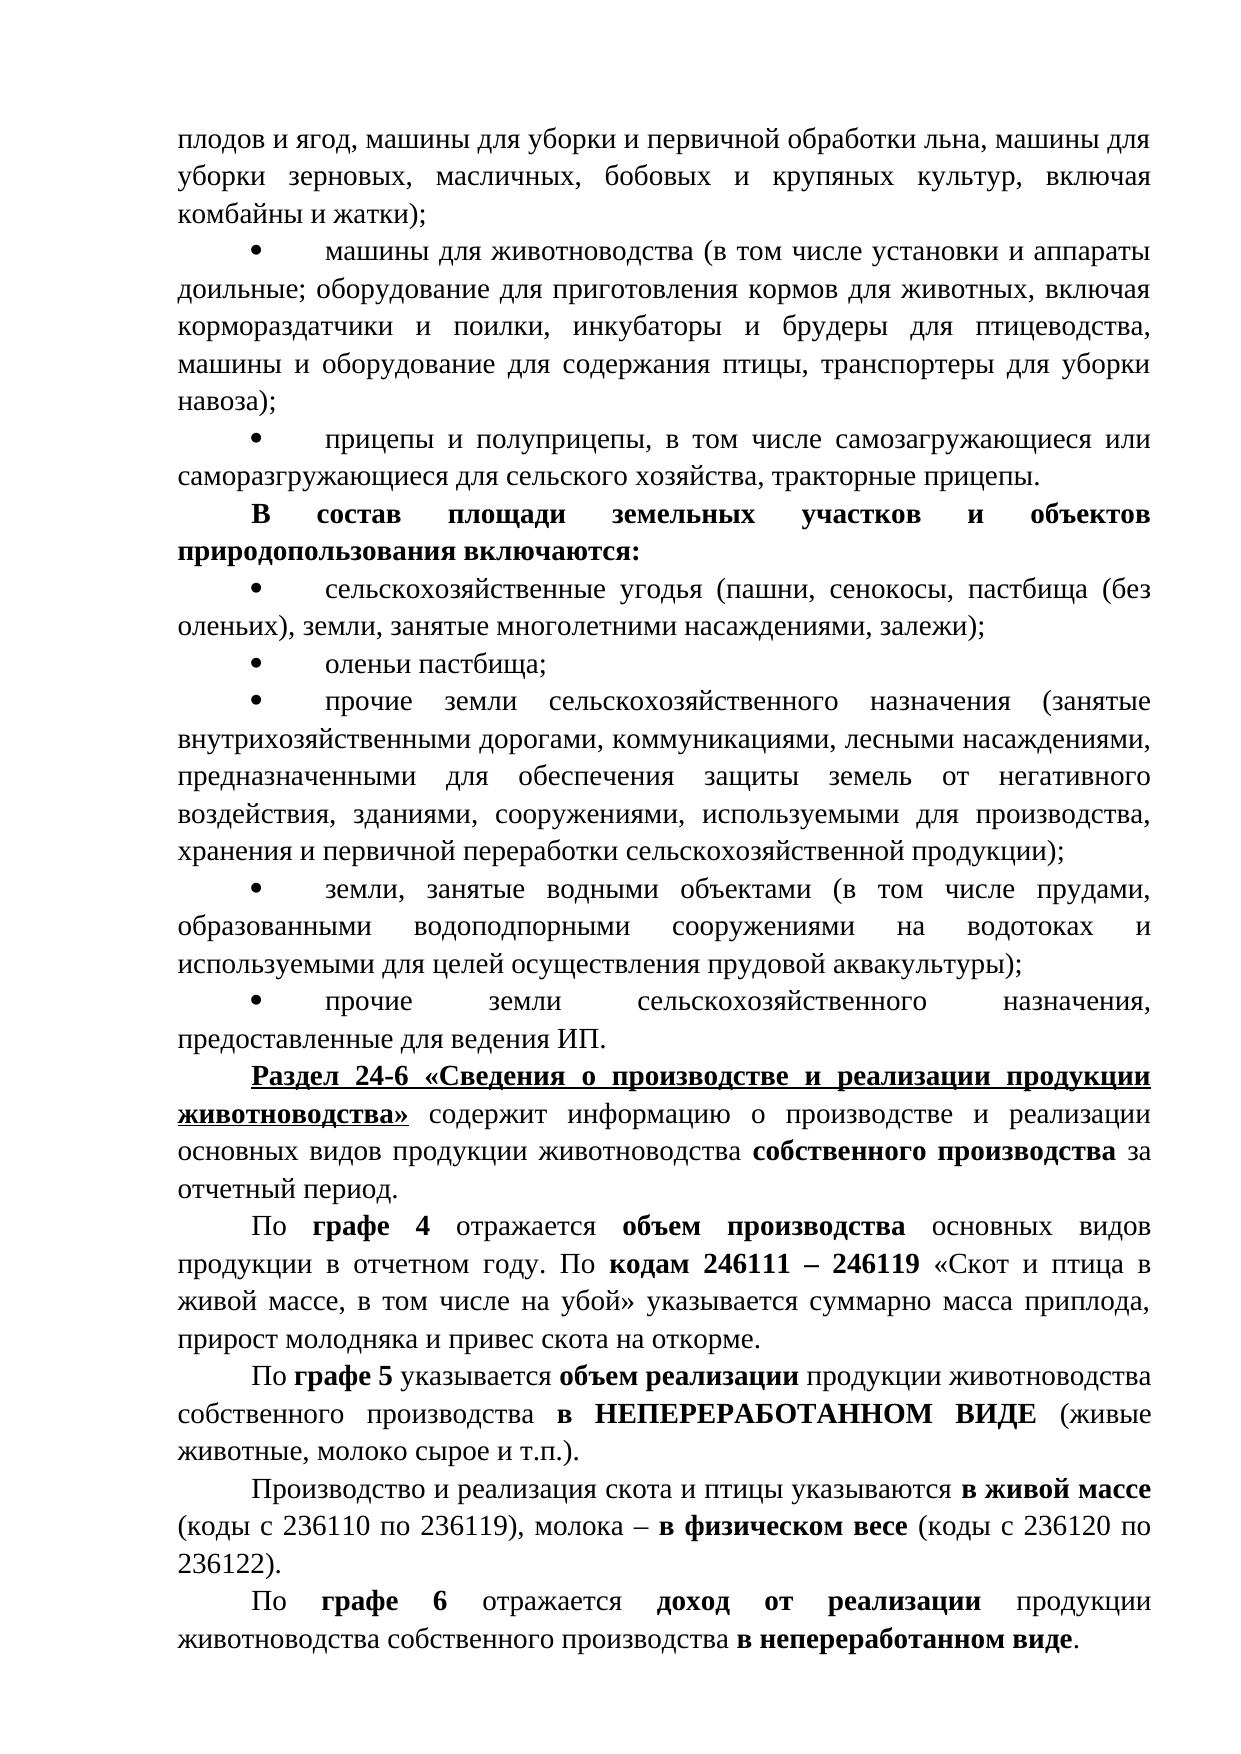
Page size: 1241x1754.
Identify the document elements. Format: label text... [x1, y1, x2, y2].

text Производство и реализация скота и птицы указываются в живой массе (коды с 236110 по 236119), молока – в физическом весе (коды с 236120 по 236122). [177, 1468, 1152, 1581]
list сельскохозяйственные угодья (пашни, сенокосы, пастбища (без оленьих), земли, занятые многолетними насаждениями, залежи); [177, 568, 1152, 643]
list земли, занятые водными объектами (в том числе прудами, образованными водоподпорными сооружениями на водотоках и используемыми для целей осуществления прудовой аквакультуры); [177, 868, 1152, 981]
text По графе 5 указывается объем реализации продукции животноводства собственного производства в НЕПЕРЕРАБОТАННОМ ВИДЕ (живые животные, молоко сырое и т.п.). [177, 1356, 1152, 1468]
text В состав площади земельных участков и объектов природопользования включаются: [177, 493, 1152, 568]
text По графе 6 отражается доход от реализации продукции животноводства собственного производства в непереработанном виде. [177, 1581, 1152, 1656]
list прицепы и полуприцепы, в том числе самозагружающиеся или саморазгружающиеся для сельского хозяйства, тракторные прицепы. [177, 418, 1152, 493]
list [177, 118, 1152, 231]
text По графе 4 отражается объем производства основных видов продукции в отчетном году. По кодам 246111 – 246119 «Скот и птица в живой массе, в том числе на убой» указывается суммарно масса приплода, прирост молодняка и привес скота на откорме. [177, 1206, 1152, 1356]
list прочие земли сельскохозяйственного назначения, предоставленные для ведения ИП. [177, 981, 1152, 1056]
list прочие земли сельскохозяйственного назначения (занятые внутрихозяйственными дорогами, коммуникациями, лесными насаждениями, предназначенными для обеспечения защиты земель от негативного воздействия, зданиями, сооружениями, используемыми для производства, хранения и первичной переработки сельскохозяйственной продукции); [177, 681, 1152, 868]
list машины для животноводства (в том числе установки и аппараты доильные; оборудование для приготовления кормов для животных, включая кормораздатчики и поилки, инкубаторы и брудеры для птицеводства, машины и оборудование для содержания птицы, транспортеры для уборки навоза); [177, 231, 1152, 418]
list оленьи пастбища; [177, 643, 1152, 681]
text Раздел 24-6 «Сведения о производстве и реализации продукции животноводства» содержит информацию о производстве и реализации основных видов продукции животноводства собственного производства за отчетный период. [177, 1056, 1152, 1206]
